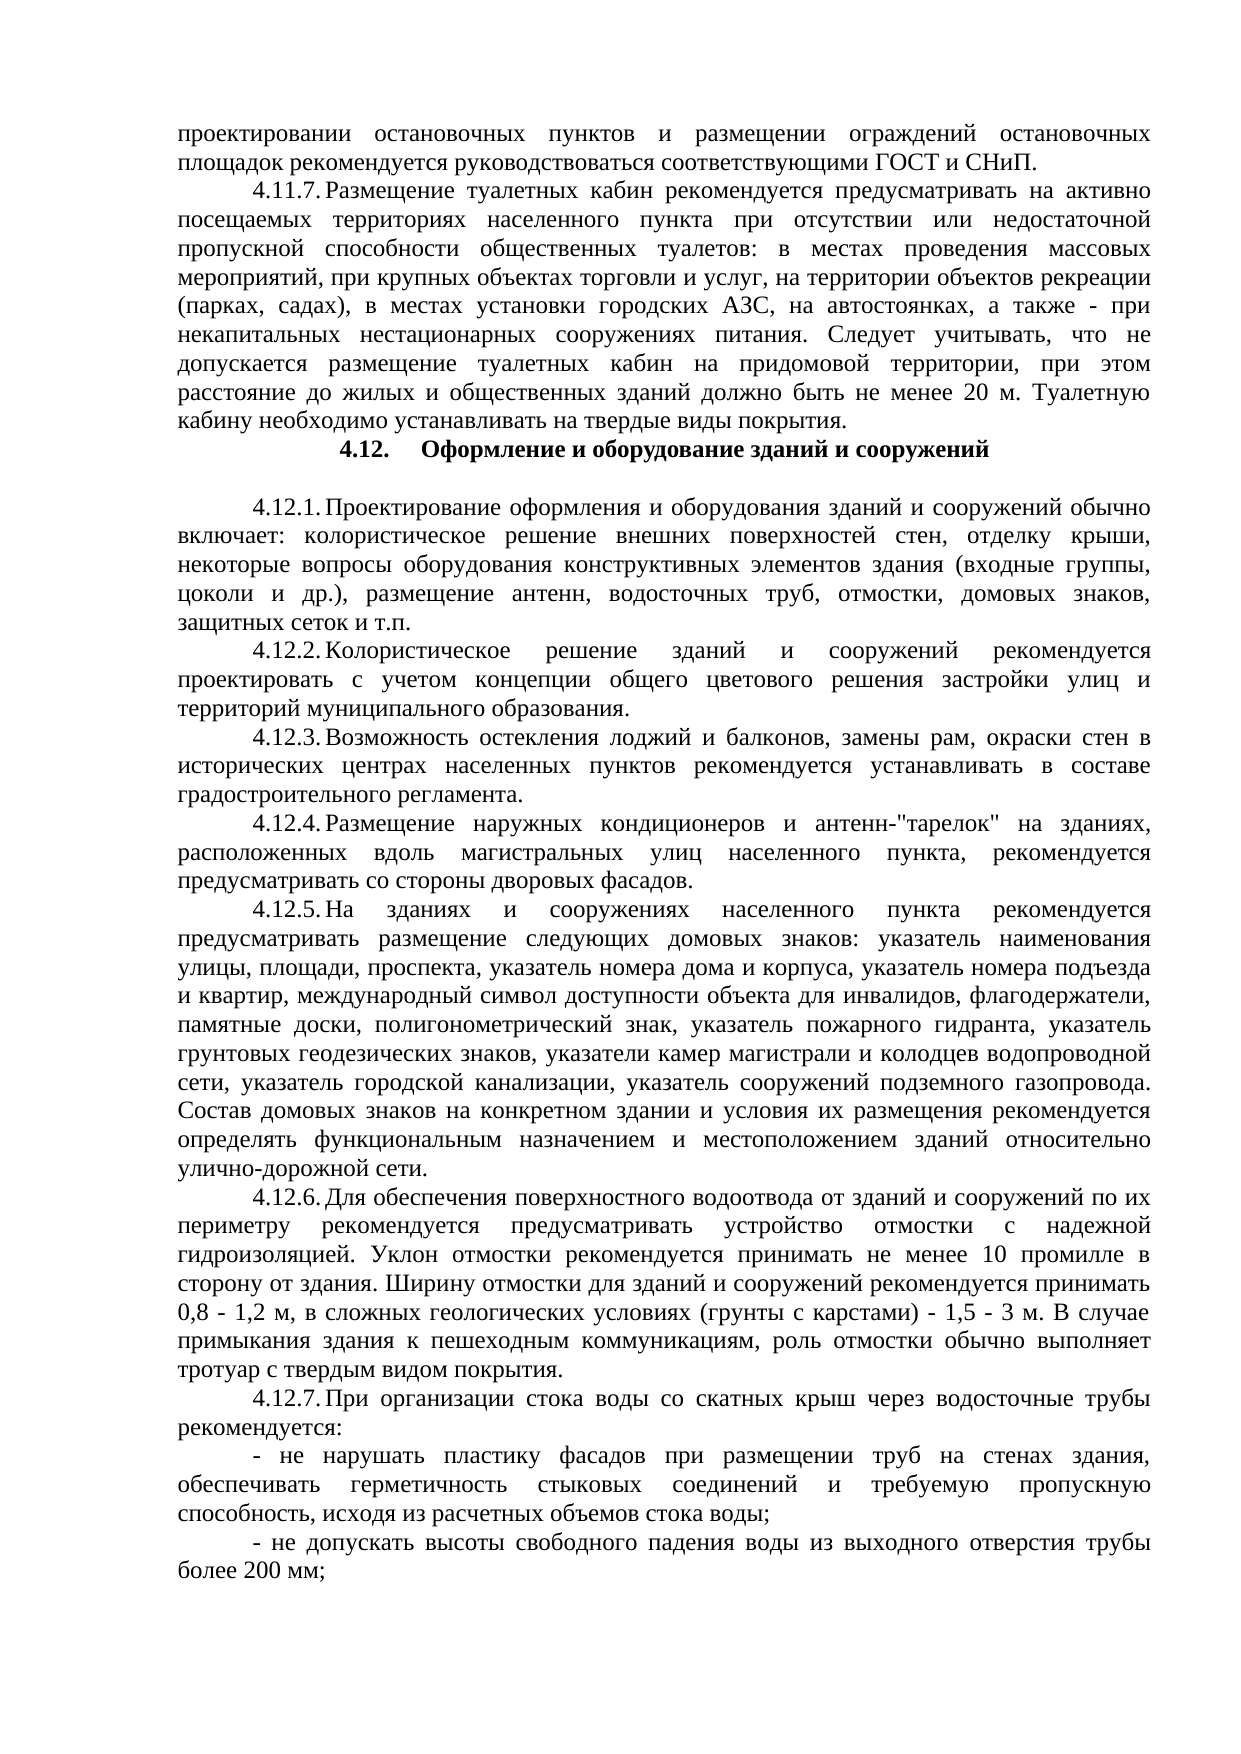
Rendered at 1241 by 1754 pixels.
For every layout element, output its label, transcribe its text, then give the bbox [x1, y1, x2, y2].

list При организации стока воды со скатных крыш через водосточные трубы рекомендуется: [177, 1383, 1152, 1441]
text - не допускать высоты свободного падения воды из выходного отверстия трубы более 200 мм; [177, 1527, 1152, 1584]
list Размещение наружных кондиционеров и антенн-"тарелок" на зданиях, расположенных вдоль магистральных улиц населенного пункта, рекомендуется предусматривать со стороны дворовых фасадов. [177, 808, 1152, 894]
text - не нарушать пластику фасадов при размещении труб на стенах здания, обеспечивать герметичность стыковых соединений и требуемую пропускную способность, исходя из расчетных объемов стока воды; [177, 1441, 1152, 1527]
list Проектирование оформления и оборудования зданий и сооружений обычно включает: колористическое решение внешних поверхностей стен, отделку крыши, некоторые вопросы оборудования конструктивных элементов здания (входные группы, цоколи и др.), размещение антенн, водосточных труб, отмостки, домовых знаков, защитных сеток и т.п. [177, 492, 1152, 636]
list Размещение туалетных кабин рекомендуется предусматривать на активно посещаемых территориях населенного пункта при отсутствии или недостаточной пропускной способности общественных туалетов: в местах проведения массовых мероприятий, при крупных объектах торговли и услуг, на территории объектов рекреации (парках, садах), в местах установки городских АЗС, на автостоянках, а также - при некапитальных нестационарных сооружениях питания. Следует учитывать, что не допускается размещение туалетных кабин на придомовой территории, при этом расстояние до жилых и общественных зданий должно быть не менее 20 м. Туалетную кабину необходимо устанавливать на твердые виды покрытия. [177, 176, 1152, 434]
list Колористическое решение зданий и сооружений рекомендуется проектировать с учетом концепции общего цветового решения застройки улиц и территорий муниципального образования. [177, 636, 1152, 722]
list Возможность остекления лоджий и балконов, замены рам, окраски стен в исторических центрах населенных пунктов рекомендуется устанавливать в составе градостроительного регламента. [177, 722, 1152, 808]
list Для обеспечения поверхностного водоотвода от зданий и сооружений по их периметру рекомендуется предусматривать устройство отмостки с надежной гидроизоляцией. Уклон отмостки рекомендуется принимать не менее 10 промилле в сторону от здания. Ширину отмостки для зданий и сооружений рекомендуется принимать 0,8 - 1,2 м, в сложных геологических условиях (грунты с карстами) - 1,5 - 3 м. В случае примыкания здания к пешеходным коммуникациям, роль отмостки обычно выполняет тротуар с твердым видом покрытия. [177, 1182, 1152, 1383]
subtitle Оформление и оборудование зданий и сооружений [177, 434, 1152, 463]
list На зданиях и сооружениях населенного пункта рекомендуется предусматривать размещение следующих домовых знаков: указатель наименования улицы, площади, проспекта, указатель номера дома и корпуса, указатель номера подъезда и квартир, международный символ доступности объекта для инвалидов, флагодержатели, памятные доски, полигонометрический знак, указатель пожарного гидранта, указатель грунтовых геодезических знаков, указатели камер магистрали и колодцев водопроводной сети, указатель городской канализации, указатель сооружений подземного газопровода. Состав домовых знаков на конкретном здании и условия их размещения рекомендуется определять функциональным назначением и местоположением зданий относительно улично-дорожной сети. [177, 894, 1152, 1182]
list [177, 118, 1152, 176]
